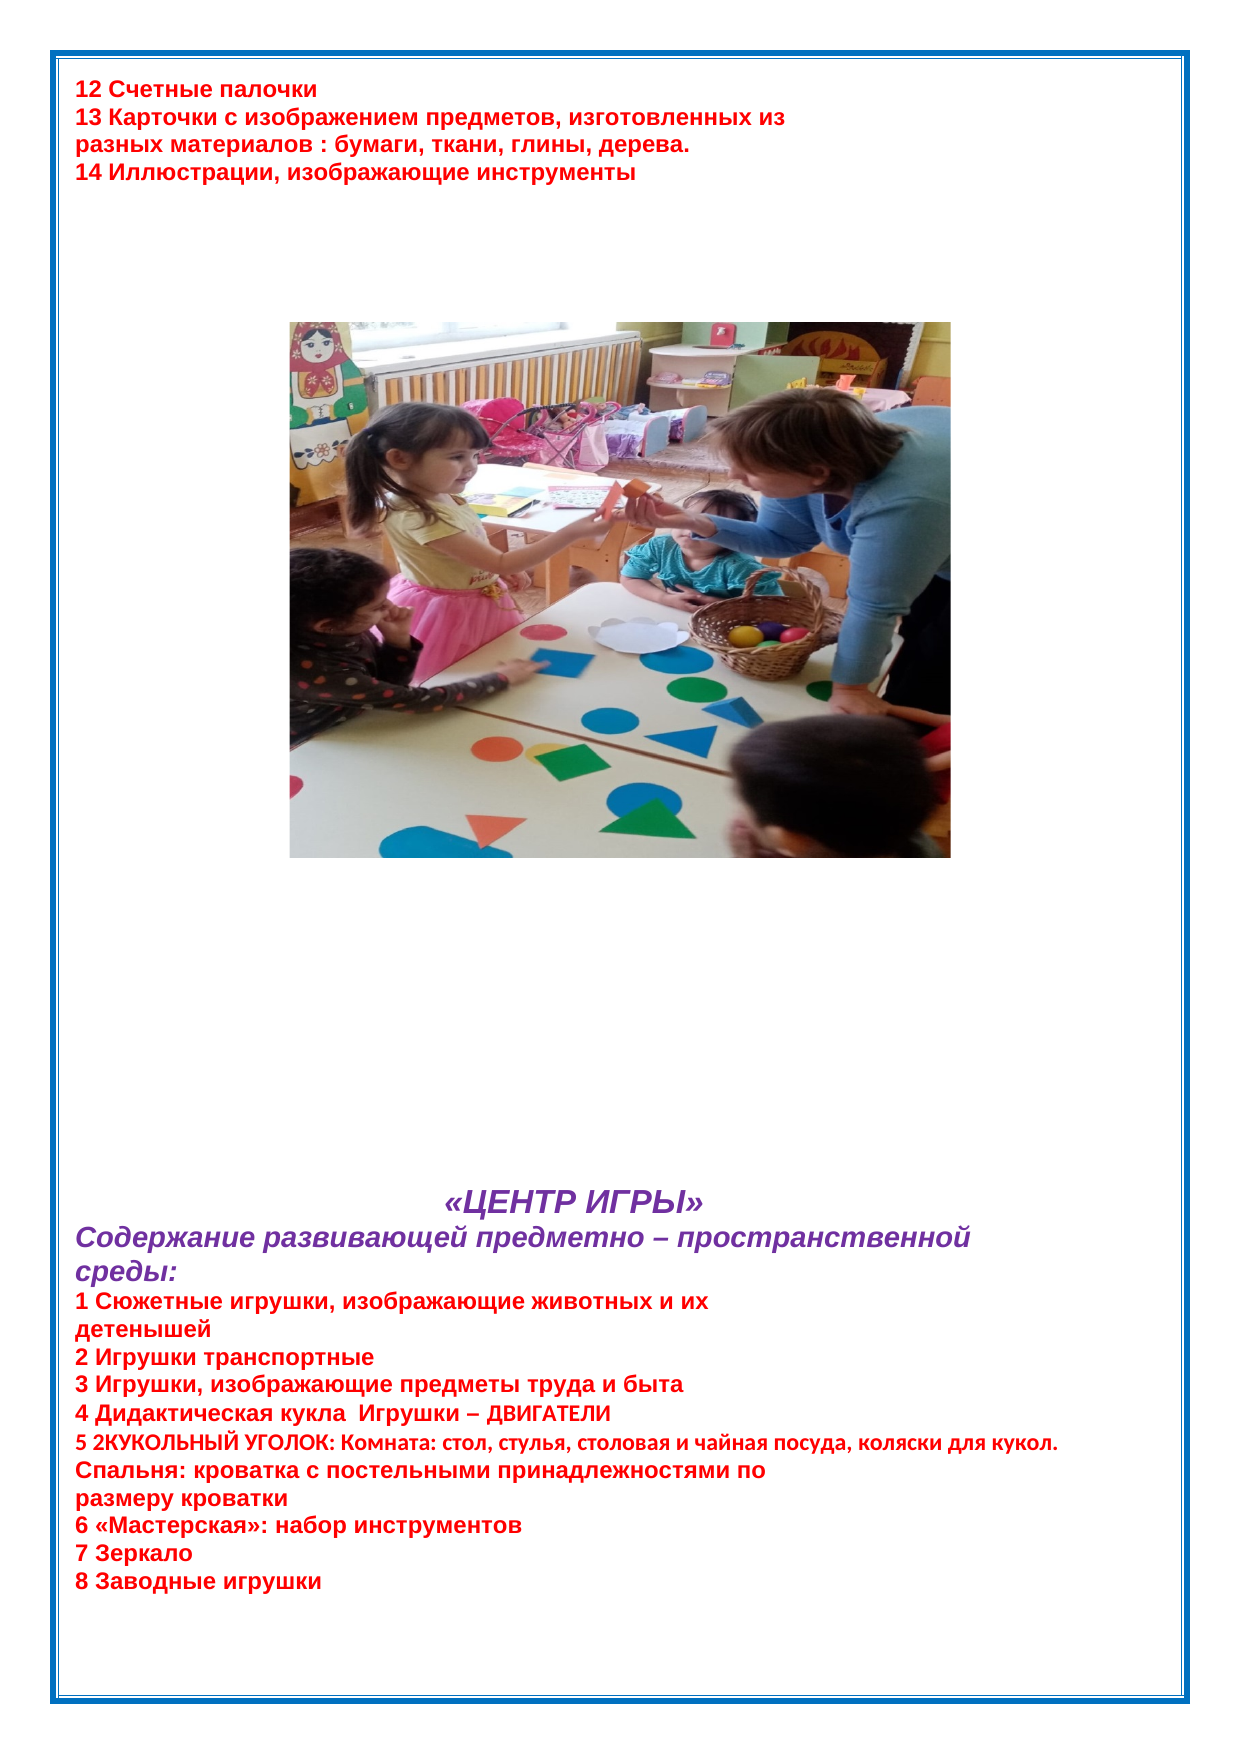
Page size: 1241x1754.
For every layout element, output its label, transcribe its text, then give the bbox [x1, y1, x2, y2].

text 13 Карточки с изображением предметов, изготовленных из [75, 103, 1165, 130]
picture [289, 322, 951, 858]
text детенышей [75, 1315, 1165, 1342]
text 2 Игрушки транспортные [75, 1342, 1165, 1370]
text размеру кроватки [75, 1484, 1165, 1511]
text 6 «Мастерская»: набор инструментов [75, 1511, 1165, 1539]
text 12 Счетные палочки [75, 75, 1165, 103]
text Содержание развивающей предметно – пространственной [75, 1220, 1165, 1254]
text 8 Заводные игрушки [75, 1567, 1165, 1594]
text 5 2КУКОЛЬНЫЙ УГОЛОК: Комната: стол, стулья, столовая и чайная посуда, коляски для кукол. [75, 1427, 1165, 1456]
text Спальня: кроватка с постельными принадлежностями по [75, 1456, 1165, 1484]
text среды: [75, 1254, 1165, 1287]
text 4 Дидактическая кукла Игрушки – ДВИГАТЕЛИ [75, 1398, 1165, 1427]
text 1 Сюжетные игрушки, изображающие животных и их [75, 1287, 1165, 1315]
text 14 Иллюстрации, изображающие инструменты [75, 158, 1165, 185]
text 3 Игрушки, изображающие предметы труда и быта [75, 1370, 1165, 1398]
text 7 Зеркало [75, 1539, 1165, 1567]
text «ЦЕНТР ИГРЫ» [75, 1182, 1165, 1220]
text разных материалов : бумаги, ткани, глины, дерева. [75, 130, 1165, 158]
